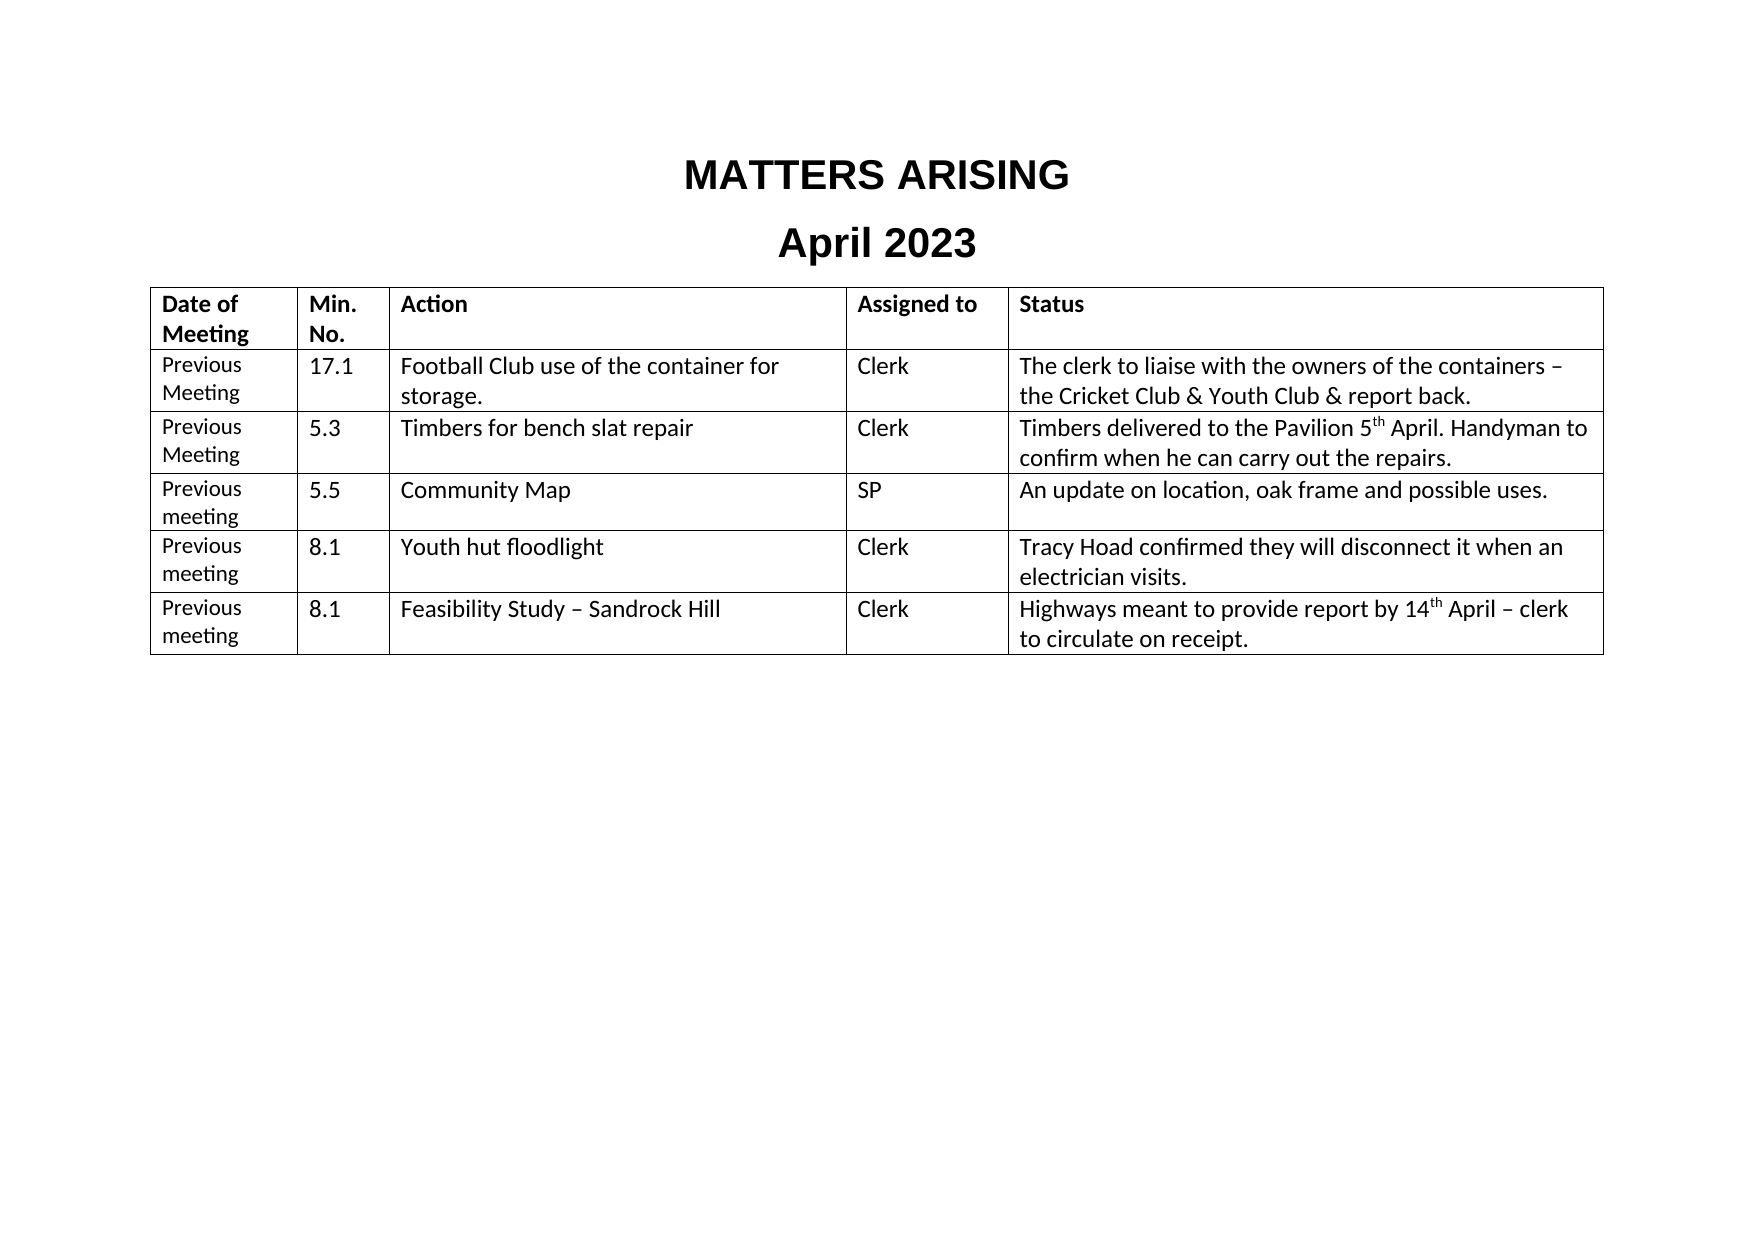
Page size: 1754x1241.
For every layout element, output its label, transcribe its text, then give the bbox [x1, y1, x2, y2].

table_cell 8.1 [298, 531, 389, 592]
table_cell Previous Meeting [151, 350, 297, 411]
table_cell Feasibility Study – Sandrock Hill [390, 593, 846, 654]
table_cell 5.5 [298, 474, 389, 530]
table_header Action [390, 288, 846, 349]
table_cell SP [847, 474, 1008, 530]
table_cell Tracy Hoad confirmed they will disconnect it when an electrician visits. [1009, 531, 1603, 592]
table_cell Timbers delivered to the Pavilion 5th April. Handyman to confirm when he can carry out the repairs. [1009, 412, 1603, 473]
table_cell 8.1 [298, 593, 389, 654]
table_cell Clerk [847, 531, 1008, 592]
table_cell Highways meant to provide report by 14th April – clerk to circulate on receipt. [1009, 593, 1603, 654]
text April 2023 [150, 218, 1604, 266]
table_cell 17.1 [298, 350, 389, 411]
table_header Status [1009, 288, 1603, 349]
table_header Assigned to [847, 288, 1008, 349]
table_cell Timbers for bench slat repair [390, 412, 846, 473]
table_cell The clerk to liaise with the owners of the containers – the Cricket Club & Youth Club & report back. [1009, 350, 1603, 411]
text MATTERS ARISING [150, 150, 1604, 198]
table_cell Previous meeting [151, 531, 297, 592]
table_cell Clerk [847, 593, 1008, 654]
table_cell Community Map [390, 474, 846, 530]
table_cell Clerk [847, 412, 1008, 473]
table_cell 5.3 [298, 412, 389, 473]
table_header Min. No. [298, 288, 389, 349]
table_header Date of Meeting [151, 288, 297, 349]
table_cell An update on location, oak frame and possible uses. [1009, 474, 1603, 530]
table_cell Football Club use of the container for storage. [390, 350, 846, 411]
table_cell Previous Meeting [151, 412, 297, 473]
table_cell Clerk [847, 350, 1008, 411]
table_cell Previous meeting [151, 593, 297, 654]
table_cell Previous meeting [151, 474, 297, 530]
table_cell Youth hut floodlight [390, 531, 846, 592]
